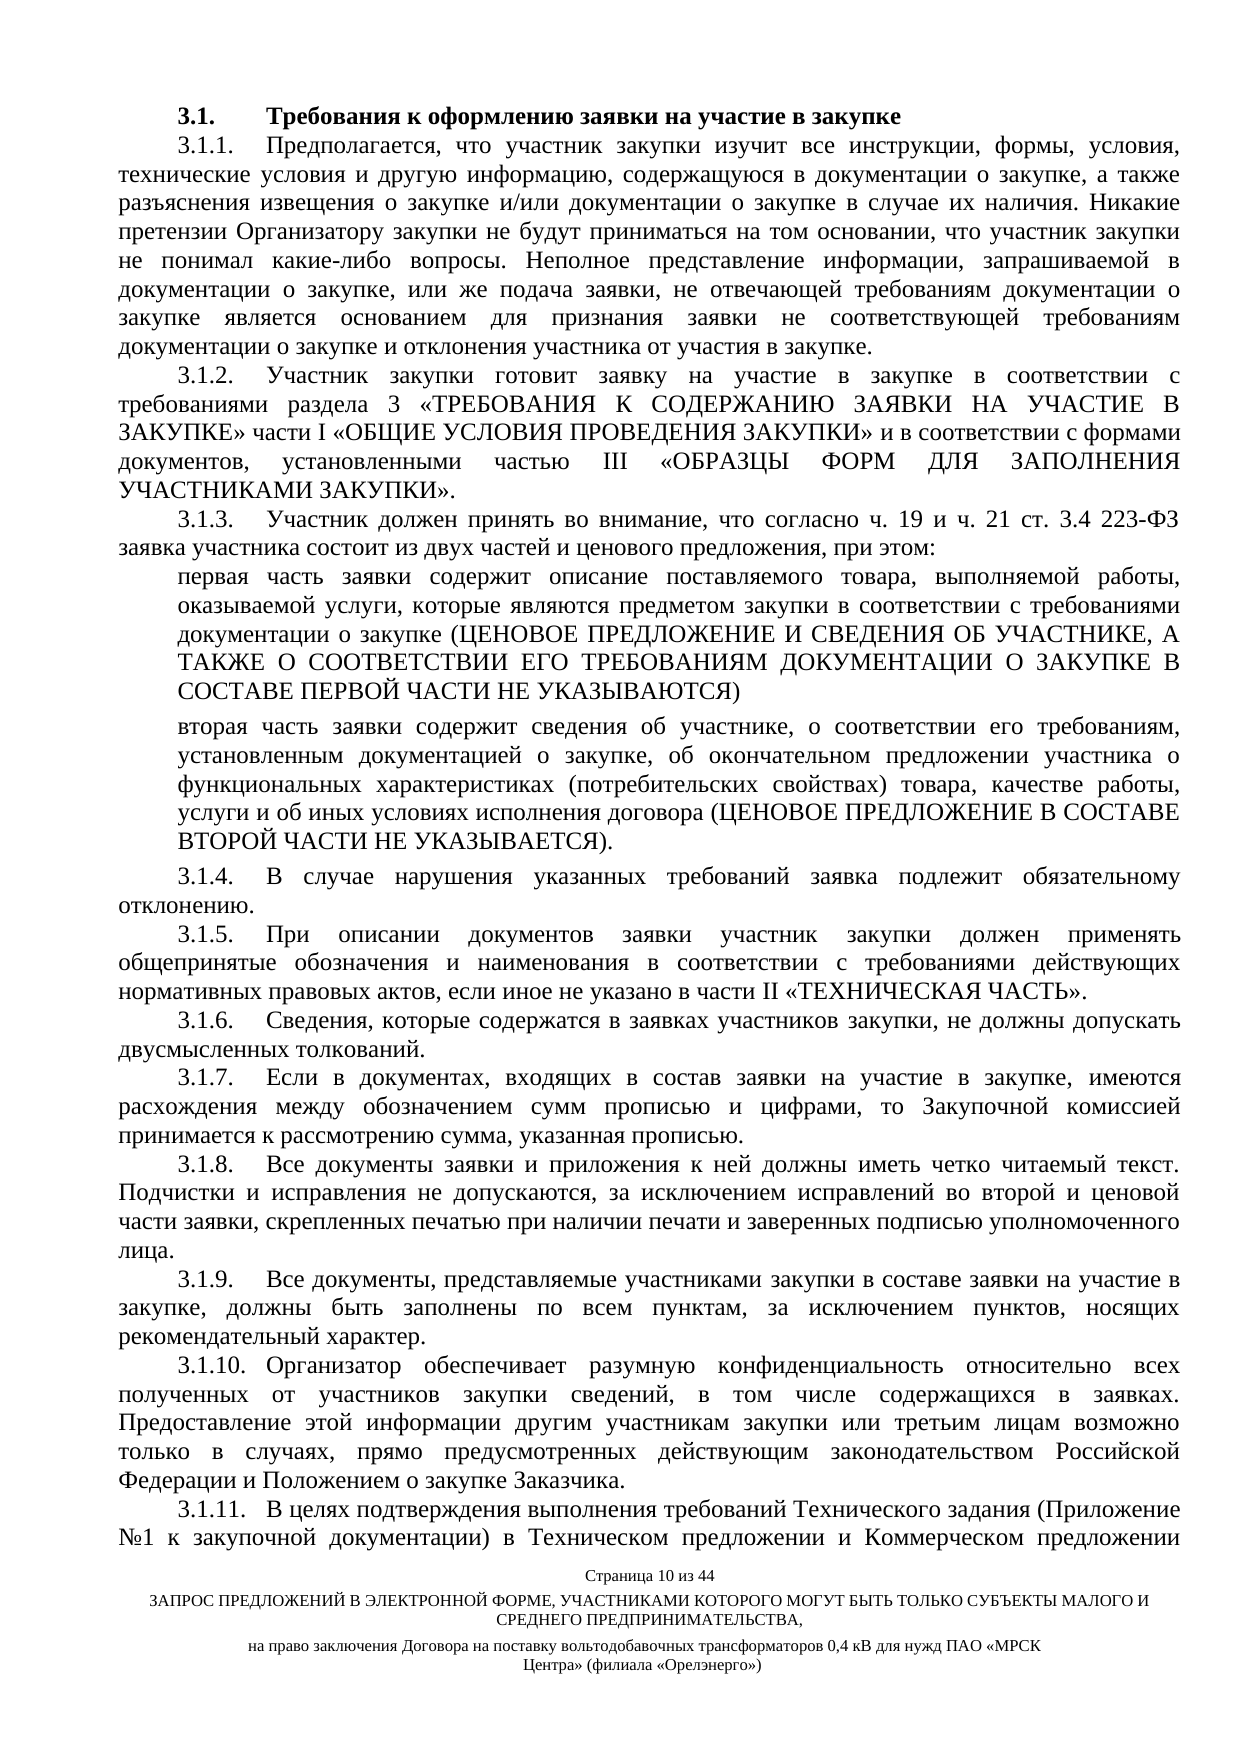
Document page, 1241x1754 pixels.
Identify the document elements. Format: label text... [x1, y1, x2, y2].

subtitle Участник должен принять во внимание, что согласно ч. 19 и ч. 21 ст. 3.4 223-ФЗ заявка участника состоит из двух частей и ценового предложения, при этом: [118, 504, 1181, 561]
subtitle Если в документах, входящих в состав заявки на участие в закупке, имеются расхождения между обозначением сумм прописью и цифрами, то Закупочной комиссией принимается к рассмотрению сумма, указанная прописью. [118, 1062, 1181, 1149]
subtitle При описании документов заявки участник закупки должен применять общепринятые обозначения и наименования в соответствии с требованиями действующих нормативных правовых актов, если иное не указано в части II «ТЕХНИЧЕСКАЯ ЧАСТЬ». [118, 919, 1181, 1005]
text первая часть заявки содержит описание поставляемого товара, выполняемой работы, оказываемой услуги, которые являются предметом закупки в соответствии с требованиями документации о закупке (ЦЕНОВОЕ ПРЕДЛОЖЕНИЕ И СВЕДЕНИЯ ОБ УЧАСТНИКЕ, А ТАКЖЕ О СООТВЕТСТВИИ ЕГО ТРЕБОВАНИЯМ ДОКУМЕНТАЦИИ О ЗАКУПКЕ В СОСТАВЕ ПЕРВОЙ ЧАСТИ НЕ УКАЗЫВАЮТСЯ) [177, 561, 1181, 705]
subtitle Предполагается, что участник закупки изучит все инструкции, формы, условия, технические условия и другую информацию, содержащуюся в документации о закупке, а также разъяснения извещения о закупке и/или документации о закупке в случае их наличия. Никакие претензии Организатору закупки не будут приниматься на том основании, что участник закупки не понимал какие-либо вопросы. Неполное представление информации, запрашиваемой в документации о закупке, или же подача заявки, не отвечающей требованиям документации о закупке является основанием для признания заявки не соответствующей требованиям документации о закупке и отклонения участника от участия в закупке. [118, 130, 1181, 360]
text вторая часть заявки содержит сведения об участнике, о соответствии его требованиям, установленным документацией о закупке, об окончательном предложении участника о функциональных характеристиках (потребительских свойствах) товара, качестве работы, услуги и об иных условиях исполнения договора (ЦЕНОВОЕ ПРЕДЛОЖЕНИЕ В СОСТАВЕ ВТОРОЙ ЧАСТИ НЕ УКАЗЫВАЕТСЯ). [177, 711, 1181, 855]
subtitle Участник закупки готовит заявку на участие в закупке в соответствии с требованиями раздела 3 «ТРЕБОВАНИЯ К СОДЕРЖАНИЮ ЗАЯВКИ НА УЧАСТИЕ В ЗАКУПКЕ» части I «ОБЩИЕ УСЛОВИЯ ПРОВЕДЕНИЯ ЗАКУПКИ» и в соответствии с формами документов, установленными частью III «ОБРАЗЦЫ ФОРМ ДЛЯ ЗАПОЛНЕНИЯ УЧАСТНИКАМИ ЗАКУПКИ». [118, 360, 1181, 504]
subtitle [118, 1494, 1181, 1551]
subtitle В случае нарушения указанных требований заявка подлежит обязательному отклонению. [118, 861, 1181, 919]
subtitle Все документы, представляемые участниками закупки в составе заявки на участие в закупке, должны быть заполнены по всем пунктам, за исключением пунктов, носящих рекомендательный характер. [118, 1264, 1181, 1350]
subtitle Организатор обеспечивает разумную конфиденциальность относительно всех полученных от участников закупки сведений, в том числе содержащихся в заявках. Предоставление этой информации другим участникам закупки или третьим лицам возможно только в случаях, прямо предусмотренных действующим законодательством Российской Федерации и Положением о закупке Заказчика. [118, 1350, 1181, 1494]
subtitle Требования к оформлению заявки на участие в закупке [118, 101, 1181, 130]
subtitle Сведения, которые содержатся в заявках участников закупки, не должны допускать двусмысленных толкований. [118, 1005, 1181, 1062]
subtitle Все документы заявки и приложения к ней должны иметь четко читаемый текст. Подчистки и исправления не допускаются, за исключением исправлений во второй и ценовой части заявки, скрепленных печатью при наличии печати и заверенных подписью уполномоченного лица. [118, 1149, 1181, 1264]
